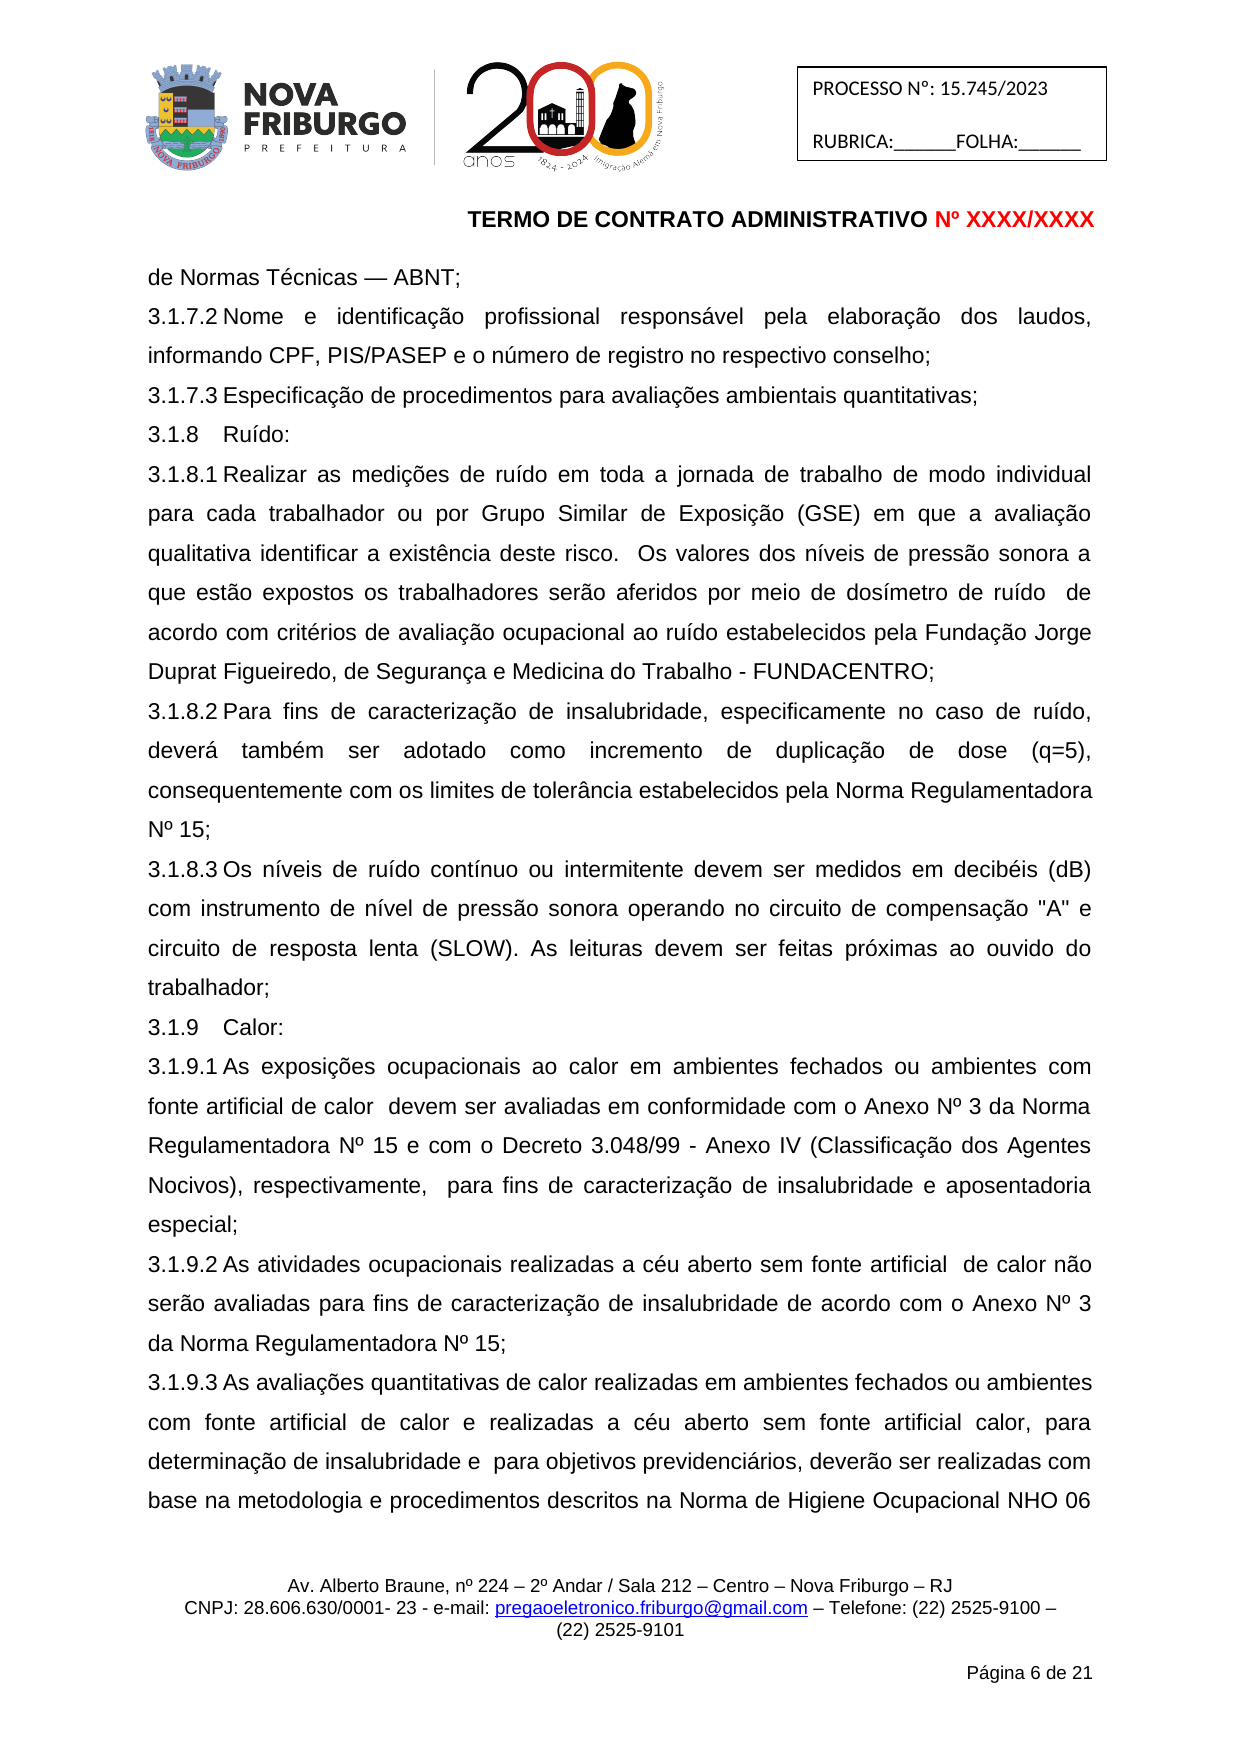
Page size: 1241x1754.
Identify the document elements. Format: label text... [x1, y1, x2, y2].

list As exposições ocupacionais ao calor em ambientes fechados ou ambientes com fonte artificial de calor devem ser avaliadas em conformidade com o Anexo Nº 3 da Norma Regulamentadora Nº 15 e com o Decreto 3.048/99 - Anexo IV (Classificação dos Agentes Nocivos), respectivamente, para fins de caracterização de insalubridade e aposentadoria especial; [148, 1053, 1092, 1237]
list Os níveis de ruído contínuo ou intermitente devem ser medidos em decibéis (dB) com instrumento de nível de pressão sonora operando no circuito de compensação "A" e circuito de resposta lenta (SLOW). As leituras devem ser feitas próximas ao ouvido do trabalhador; [148, 856, 1092, 1001]
list Especificação de procedimentos para avaliações ambientais quantitativas; [148, 382, 1092, 408]
list Realizar as medições de ruído em toda a jornada de trabalho de modo individual para cada trabalhador ou por Grupo Similar de Exposição (GSE) em que a avaliação qualitativa identificar a existência deste risco. Os valores dos níveis de pressão sonora a que estão expostos os trabalhadores serão aferidos por meio de dosímetro de ruído de acordo com critérios de avaliação ocupacional ao ruído estabelecidos pela Fundação Jorge Duprat Figueiredo, de Segurança e Medicina do Trabalho - FUNDACENTRO; [148, 461, 1092, 685]
list Calor: [148, 1014, 1092, 1040]
picture [118, 29, 696, 200]
list Bibliografia consultada, adotando o padrão estabelecido pela Associação Brasileira de Normas Técnicas — ABNT; [148, 263, 1092, 290]
list Para fins de caracterização de insalubridade, especificamente no caso de ruído, deverá também ser adotado como incremento de duplicação de dose (q=5), consequentemente com os limites de tolerância estabelecidos pela Norma Regulamentadora Nº 15; [148, 698, 1092, 843]
list Ruído: [148, 421, 1092, 448]
list Nome e identificação profissional responsável pela elaboração dos laudos, informando CPF, PIS/PASEP e o número de registro no respectivo conselho; [148, 303, 1092, 369]
list As atividades ocupacionais realizadas a céu aberto sem fonte artificial de calor não serão avaliadas para fins de caracterização de insalubridade de acordo com o Anexo Nº 3 da Norma Regulamentadora Nº 15; [148, 1251, 1092, 1356]
